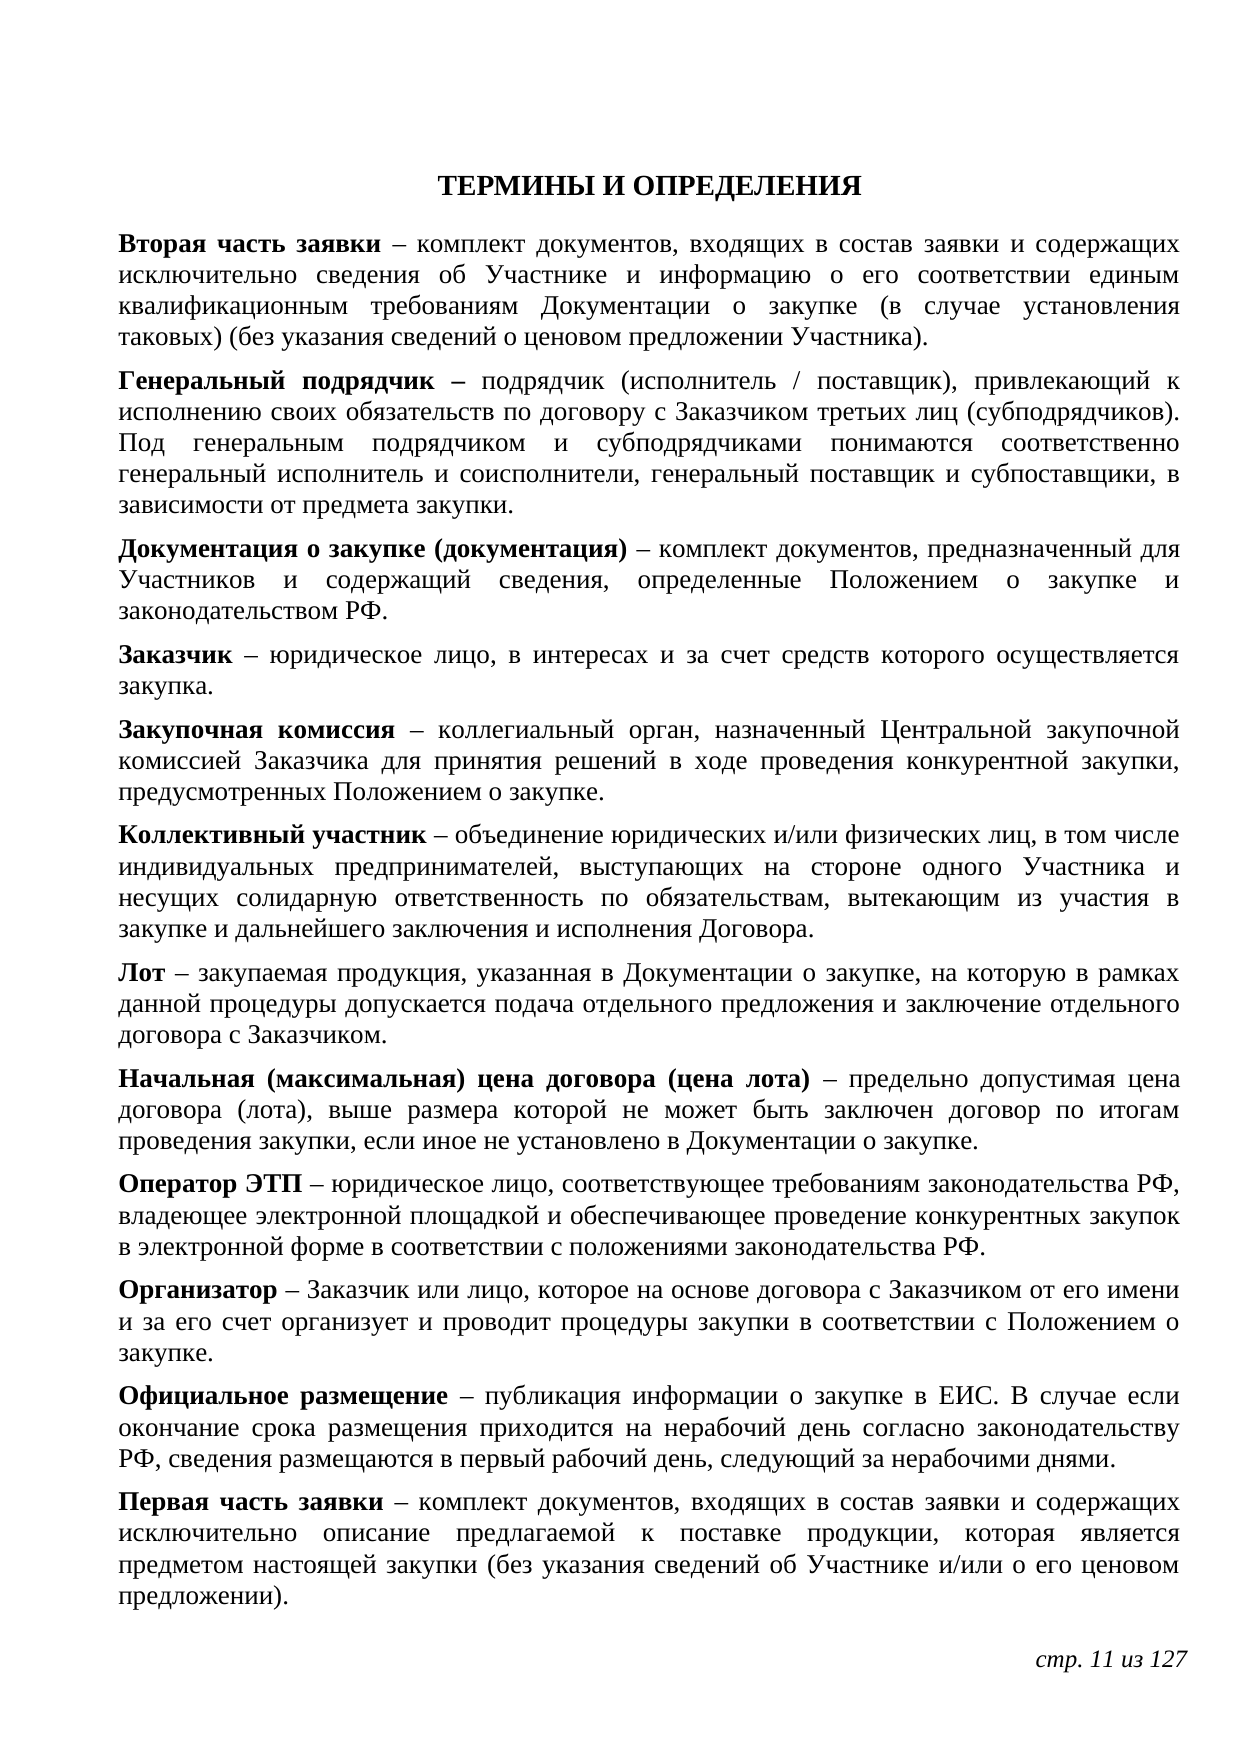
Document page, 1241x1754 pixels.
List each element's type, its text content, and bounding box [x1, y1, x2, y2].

text Заказчик – юридическое лицо, в интересах и за счет средств которого осуществляется закупка. [118, 638, 1181, 700]
text Генеральный подрядчик – подрядчик (исполнитель / поставщик), привлекающий к исполнению своих обязательств по договору с Заказчиком третьих лиц (субподрядчиков). Под генеральным подрядчиком и субподрядчиками понимаются соответственно генеральный исполнитель и соисполнители, генеральный поставщик и субпоставщики, в зависимости от предмета закупки. [118, 364, 1181, 519]
text Коллективный участник – объединение юридических и/или физических лиц, в том числе индивидуальных предпринимателей, выступающих на стороне одного Участника и несущих солидарную ответственность по обязательствам, вытекающим из участия в закупке и дальнейшего заключения и исполнения Договора. [118, 819, 1181, 943]
text Закупочная комиссия – коллегиальный орган, назначенный Центральной закупочной комиссией Заказчика для принятия решений в ходе проведения конкурентной закупки, предусмотренных Положением о закупке. [118, 713, 1181, 806]
text Официальное размещение – публикация информации о закупке в ЕИС. В случае если окончание срока размещения приходится на нерабочий день согласно законодательству РФ, сведения размещаются в первый рабочий день, следующий за нерабочими днями. [118, 1379, 1181, 1473]
text Оператор ЭТП – юридическое лицо, соответствующее требованиям законодательства РФ, владеющее электронной площадкой и обеспечивающее проведение конкурентных закупок в электронной форме в соответствии с положениями законодательства РФ. [118, 1168, 1181, 1261]
text Документация о закупке (документация) – комплект документов, предназначенный для Участников и содержащий сведения, определенные Положением о закупке и законодательством РФ. [118, 532, 1181, 625]
text Первая часть заявки – комплект документов, входящих в состав заявки и содержащих исключительно описание предлагаемой к поставке продукции, которая является предметом настоящей закупки (без указания сведений об Участнике и/или о его ценовом предложении). [118, 1485, 1181, 1610]
subtitle ТЕРМИНЫ И ОПРЕДЕЛЕНИЯ [118, 168, 1181, 202]
text Начальная (максимальная) цена договора (цена лота) – предельно допустимая цена договора (лота), выше размера которой не может быть заключен договор по итогам проведения закупки, если иное не установлено в Документации о закупке. [118, 1062, 1181, 1155]
text Организатор – Заказчик или лицо, которое на основе договора с Заказчиком от его имени и за его счет организует и проводит процедуры закупки в соответствии с Положением о закупке. [118, 1273, 1181, 1367]
text Вторая часть заявки – комплект документов, входящих в состав заявки и содержащих исключительно сведения об Участнике и информацию о его соответствии единым квалификационным требованиям Документации о закупке (в случае установления таковых) (без указания сведений о ценовом предложении Участника). [118, 227, 1181, 351]
text Лот – закупаемая продукция, указанная в Документации о закупке, на которую в рамках данной процедуры допускается подача отдельного предложения и заключение отдельного договора с Заказчиком. [118, 956, 1181, 1049]
